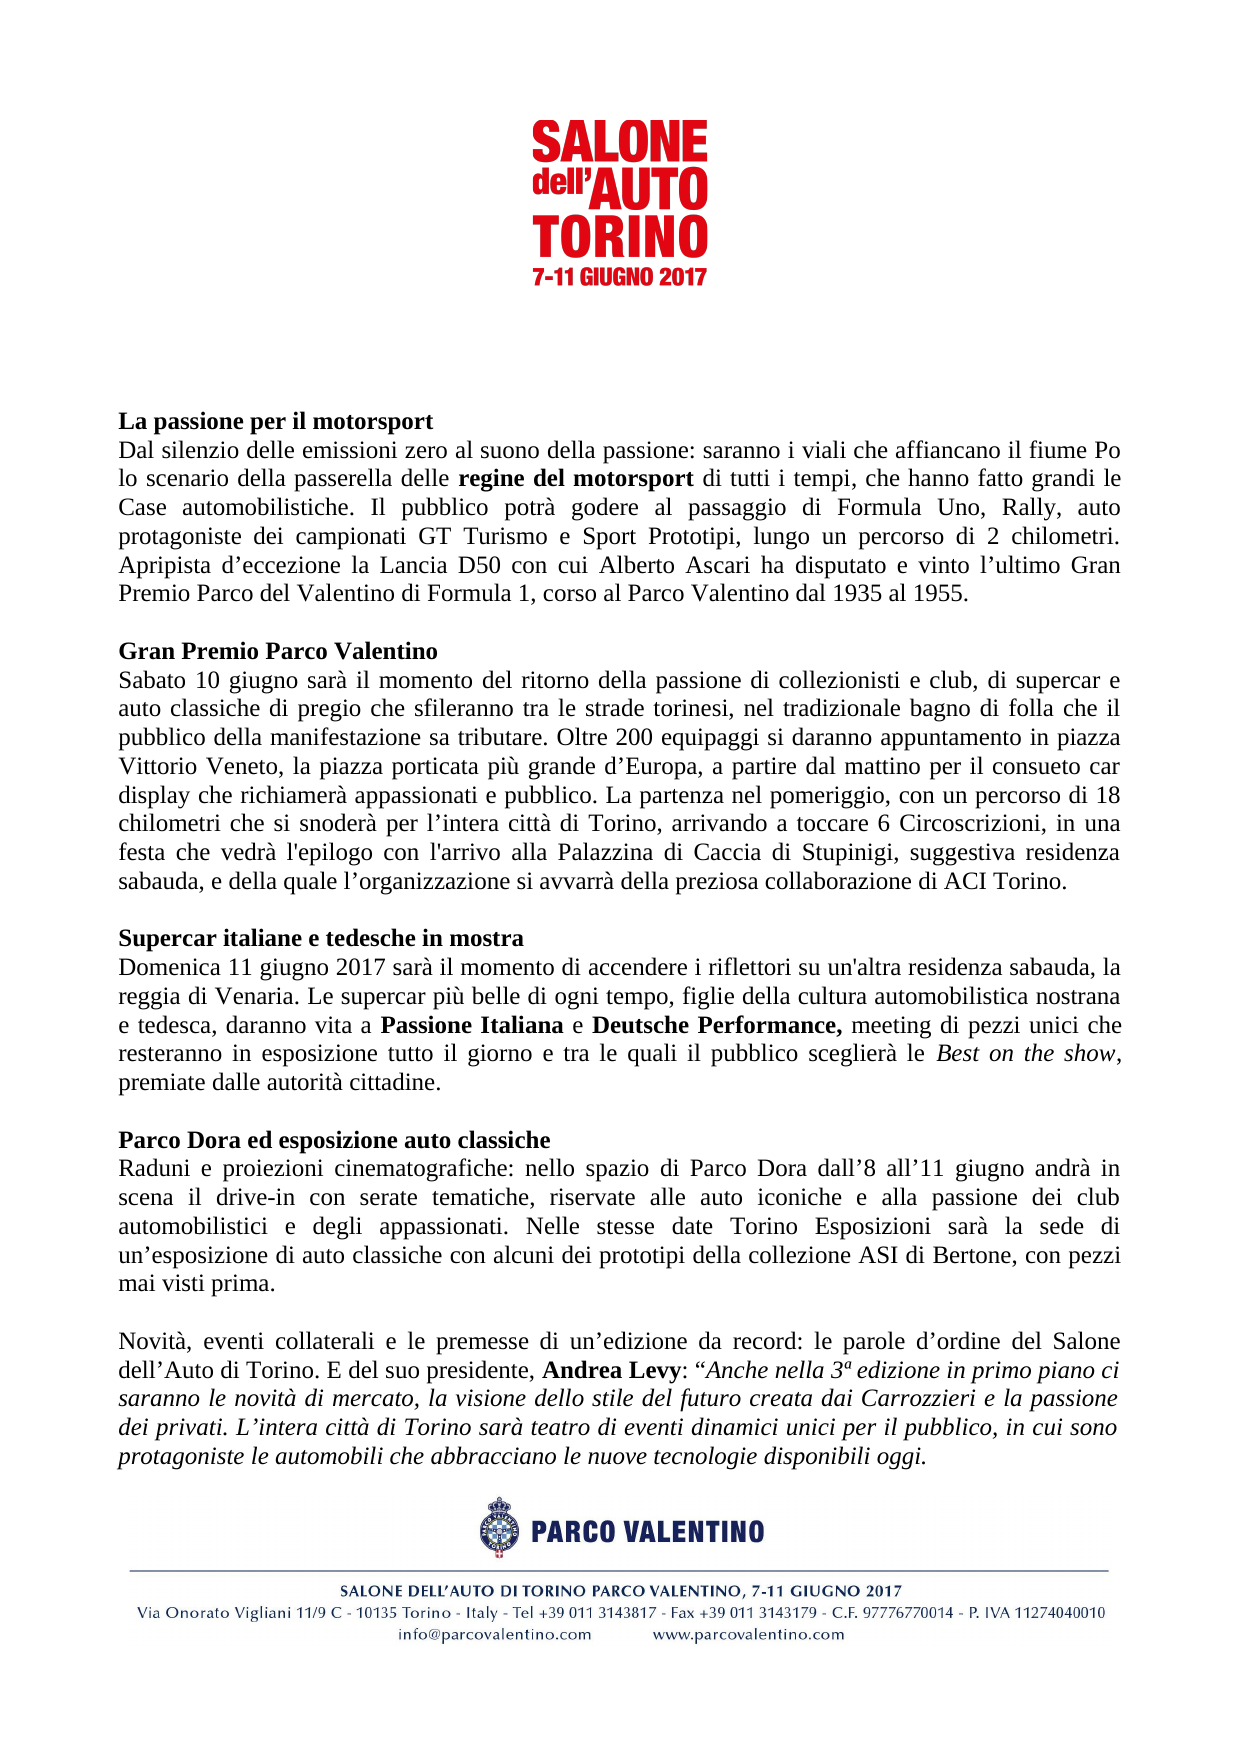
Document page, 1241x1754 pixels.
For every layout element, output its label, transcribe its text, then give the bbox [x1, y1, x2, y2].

text Novità, eventi collaterali e le premesse di un’edizione da record: le parole d’ordine del Salone dell’Auto di Torino. E del suo presidente, Andrea Levy: “Anche nella 3ª edizione in primo piano ci saranno le novità di mercato, la visione dello stile del futuro creata dai Carrozzieri e la passione dei privati. L’intera città di Torino sarà teatro di eventi dinamici unici per il pubblico, in cui sono protagoniste le automobili che abbracciano le nuove tecnologie disponibili oggi. [118, 1326, 1122, 1470]
picture [129, 1494, 1111, 1646]
text Raduni e proiezioni cinematografiche: nello spazio di Parco Dora dall’8 all’11 giugno andrà in scena il drive-in con serate tematiche, riservate alle auto iconiche e alla passione dei club automobilistici e degli appassionati. Nelle stesse date Torino Esposizioni sarà la sede di un’esposizione di auto classiche con alcuni dei prototipi della collezione ASI di Bertone, con pezzi mai visti prima. [118, 1153, 1122, 1297]
picture [532, 120, 708, 291]
text Sabato 10 giugno sarà il momento del ritorno della passione di collezionisti e club, di supercar e auto classiche di pregio che sfileranno tra le strade torinesi, nel tradizionale bagno di folla che il pubblico della manifestazione sa tributare. Oltre 200 equipaggi si daranno appuntamento in piazza Vittorio Veneto, la piazza porticata più grande d’Europa, a partire dal mattino per il consueto car display che richiamerà appassionati e pubblico. La partenza nel pomeriggio, con un percorso di 18 chilometri che si snoderà per l’intera città di Torino, arrivando a toccare 6 Circoscrizioni, in una festa che vedrà l'epilogo con l'arrivo alla Palazzina di Caccia di Stupinigi, suggestiva residenza sabauda, e della quale l’organizzazione si avvarrà della preziosa collaborazione di ACI Torino. [118, 665, 1122, 895]
text Domenica 11 giugno 2017 sarà il momento di accendere i riflettori su un'altra residenza sabauda, la reggia di Venaria. Le supercar più belle di ogni tempo, figlie della cultura automobilistica nostrana e tedesca, daranno vita a Passione Italiana e Deutsche Performance, meeting di pezzi unici che resteranno in esposizione tutto il giorno e tra le quali il pubblico sceglierà le Best on the show, premiate dalle autorità cittadine. [118, 952, 1122, 1096]
text Dal silenzio delle emissioni zero al suono della passione: saranno i viali che affiancano il fiume Po lo scenario della passerella delle regine del motorsport di tutti i tempi, che hanno fatto grandi le Case automobilistiche. Il pubblico potrà godere al passaggio di Formula Uno, Rally, auto protagoniste dei campionati GT Turismo e Sport Prototipi, lungo un percorso di 2 chilometri. Apripista d’eccezione la Lancia D50 con cui Alberto Ascari ha disputato e vinto l’ultimo Gran Premio Parco del Valentino di Formula 1, corso al Parco Valentino dal 1935 al 1955. [118, 435, 1122, 607]
text Parco Dora ed esposizione auto classiche [118, 1125, 1122, 1153]
text Supercar italiane e tedesche in mostra [118, 923, 1122, 952]
text La passione per il motorsport [118, 406, 1122, 435]
text Gran Premio Parco Valentino [118, 636, 1122, 665]
